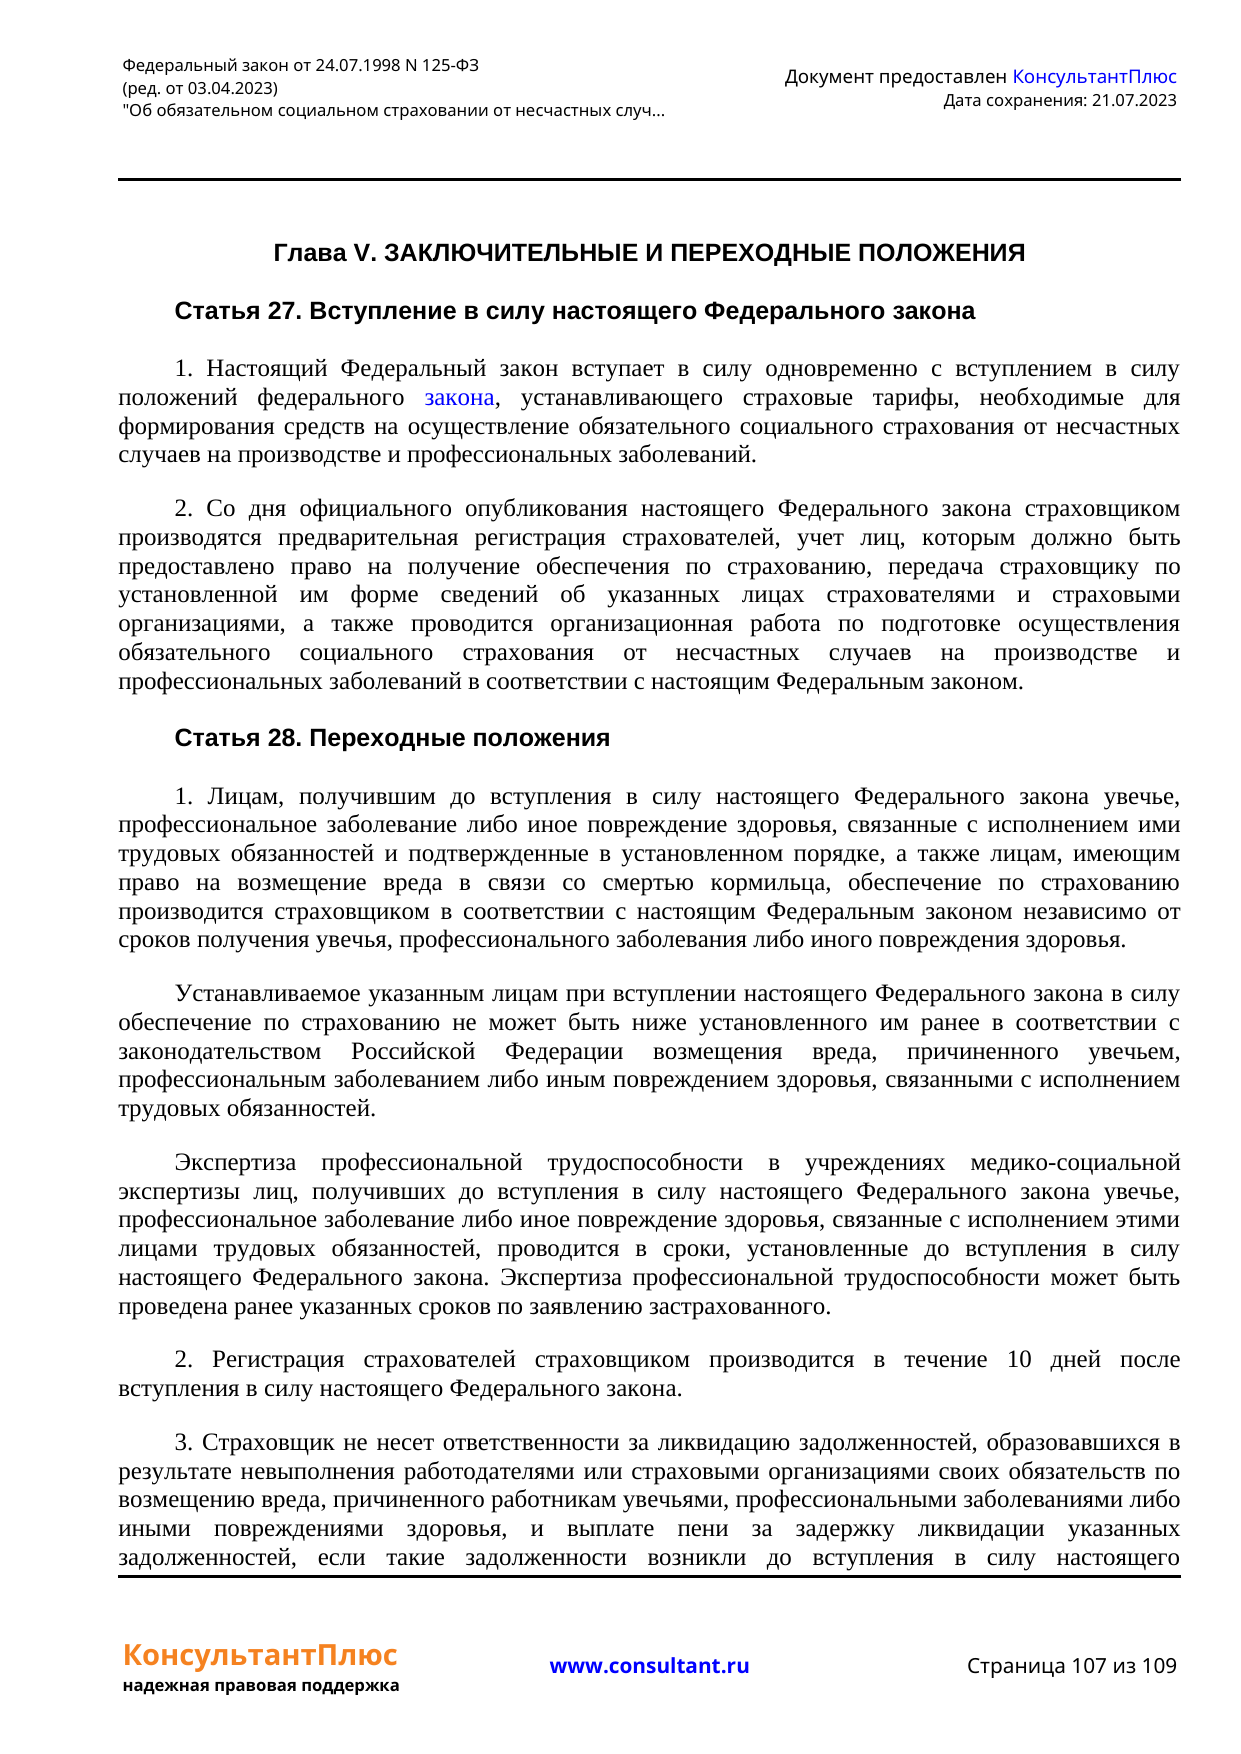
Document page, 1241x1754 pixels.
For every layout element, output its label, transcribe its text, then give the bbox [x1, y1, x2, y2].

title Статья 27. Вступление в силу настоящего Федерального закона [118, 296, 1181, 324]
title Глава V. ЗАКЛЮЧИТЕЛЬНЫЕ И ПЕРЕХОДНЫЕ ПОЛОЖЕНИЯ [118, 238, 1181, 267]
text 2. Со дня официального опубликования настоящего Федерального закона страховщиком производятся предварительная регистрация страхователей, учет лиц, которым должно быть предоставлено право на получение обеспечения по страхованию, передача страховщику по установленной им форме сведений об указанных лицах страхователями и страховыми организациями, а также проводится организационная работа по подготовке осуществления обязательного социального страхования от несчастных случаев на производстве и профессиональных заболеваний в соответствии с настоящим Федеральным законом. [118, 493, 1181, 694]
text Экспертиза профессиональной трудоспособности в учреждениях медико-социальной экспертизы лиц, получивших до вступления в силу настоящего Федерального закона увечье, профессиональное заболевание либо иное повреждение здоровья, связанные с исполнением этими лицами трудовых обязанностей, проводится в сроки, установленные до вступления в силу настоящего Федерального закона. Экспертиза профессиональной трудоспособности может быть проведена ранее указанных сроков по заявлению застрахованного. [118, 1147, 1181, 1319]
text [118, 1427, 1181, 1571]
text 1. Настоящий Федеральный закон вступает в силу одновременно с вступлением в силу положений федерального закона, устанавливающего страховые тарифы, необходимые для формирования средств на осуществление обязательного социального страхования от несчастных случаев на производстве и профессиональных заболеваний. [118, 353, 1181, 468]
text 2. Регистрация страхователей страховщиком производится в течение 10 дней после вступления в силу настоящего Федерального закона. [118, 1344, 1181, 1402]
text 1. Лицам, получившим до вступления в силу настоящего Федерального закона увечье, профессиональное заболевание либо иное повреждение здоровья, связанные с исполнением ими трудовых обязанностей и подтвержденные в установленном порядке, а также лицам, имеющим право на возмещение вреда в связи со смертью кормильца, обеспечение по страхованию производится страховщиком в соответствии с настоящим Федеральным законом независимо от сроков получения увечья, профессионального заболевания либо иного повреждения здоровья. [118, 781, 1181, 953]
text Устанавливаемое указанным лицам при вступлении настоящего Федерального закона в силу обеспечение по страхованию не может быть ниже установленного им ранее в соответствии с законодательством Российской Федерации возмещения вреда, причиненного увечьем, профессиональным заболеванием либо иным повреждением здоровья, связанными с исполнением трудовых обязанностей. [118, 978, 1181, 1122]
title Статья 28. Переходные положения [118, 723, 1181, 752]
